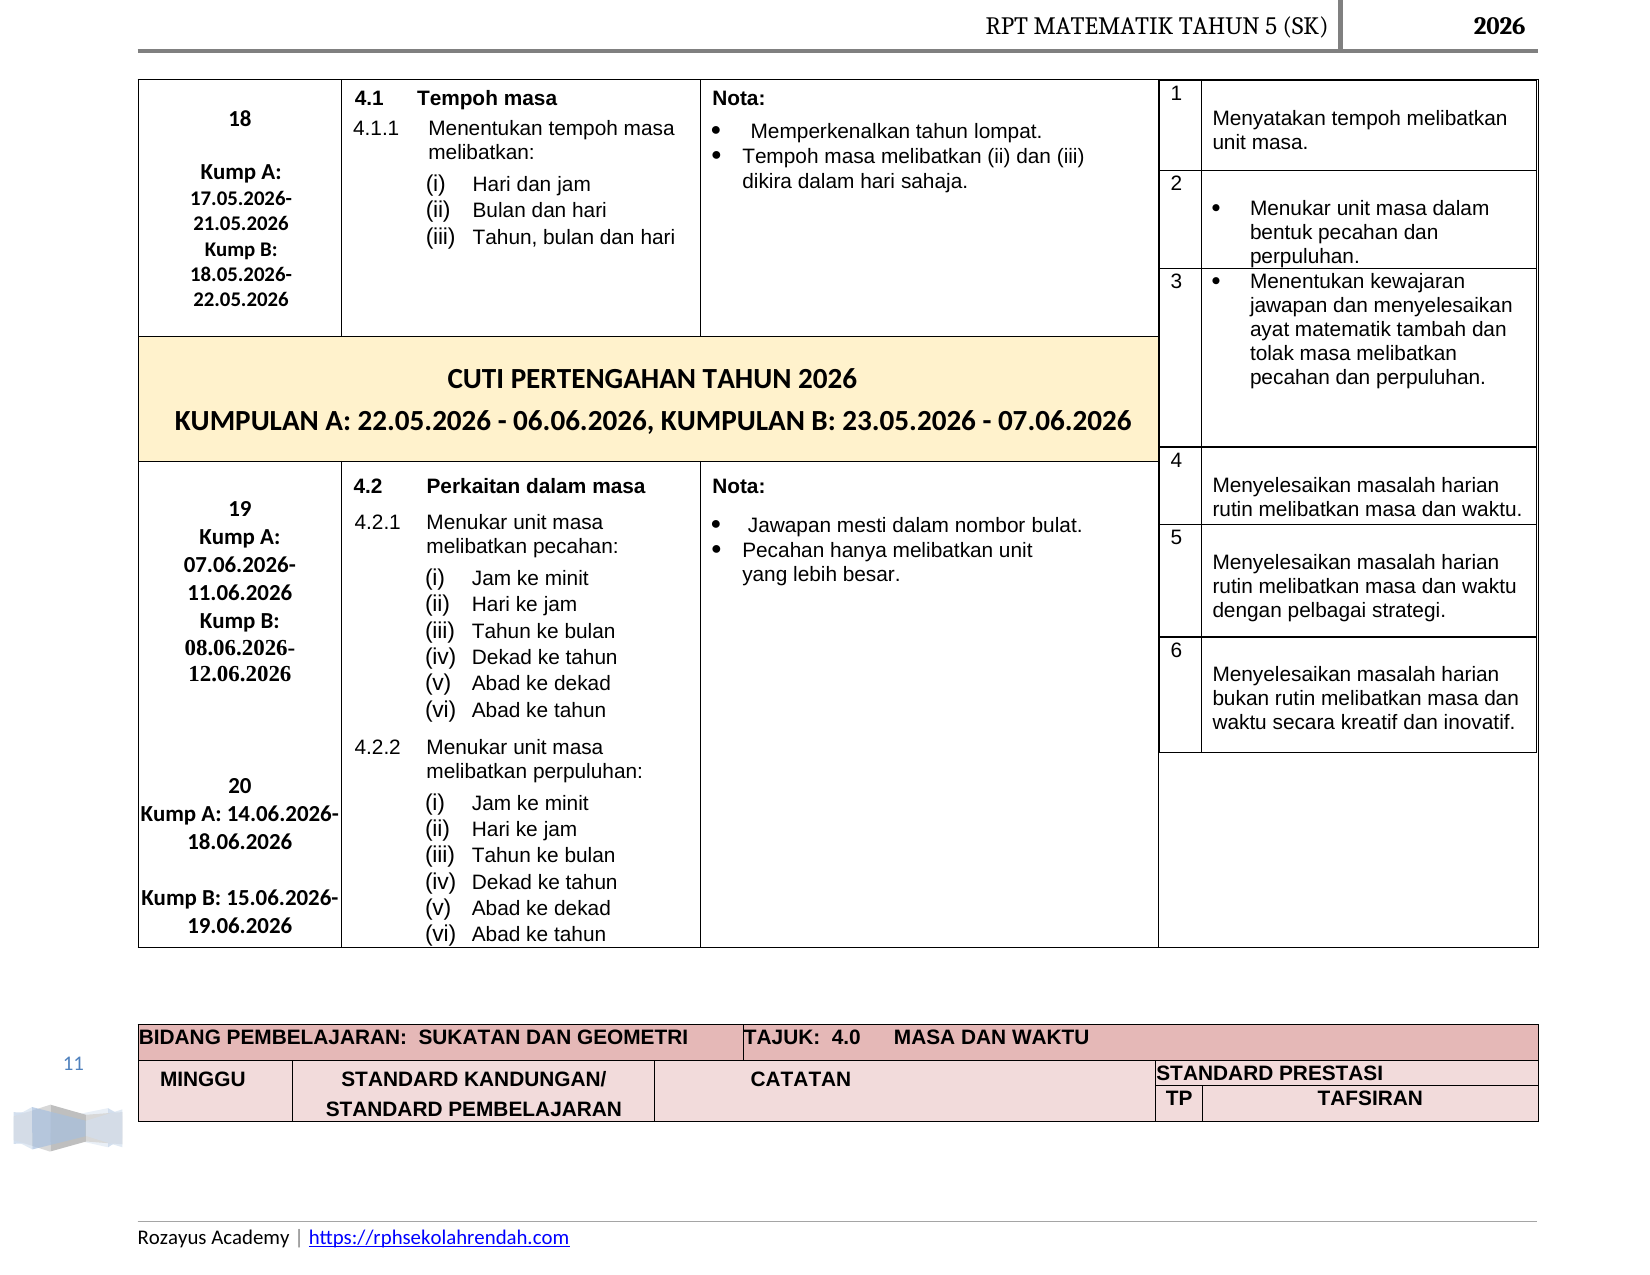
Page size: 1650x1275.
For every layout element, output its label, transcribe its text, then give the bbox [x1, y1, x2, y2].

table_cell TP [1156, 1086, 1202, 1121]
table_cell CUTI PERTENGAHAN TAHUN 2026 KUMPULAN A: 22.05.2026 - 06.06.2026, KUMPULAN B: 23.05.2026 - 07.06.2026 [139, 337, 1158, 461]
table_cell 4.1 Tempoh masa Menentukan tempoh masa melibatkan: Hari dan jam Bulan dan hari Tahun, bulan dan hari [342, 80, 700, 336]
table_cell 19 Kump A: 07.06.2026-11.06.2026 Kump B: 08.06.2026-12.06.2026 20 Kump A: 14.06.2026-18.06.2026 Kump B: 15.06.2026-19.06.2026 [139, 462, 341, 947]
table_cell Nota: Memperkenalkan tahun lompat. Tempoh masa melibatkan (ii) dan (iii) dikira dalam hari sahaja. [701, 80, 1158, 336]
table_header TAJUK: 4.0 MASA DAN WAKTU [744, 1025, 1538, 1060]
table_header BIDANG PEMBELAJARAN: SUKATAN DAN GEOMETRI [139, 1025, 743, 1060]
table_cell STANDARD KANDUNGAN/ STANDARD PEMBELAJARAN [293, 1061, 654, 1121]
table_cell 4.2 Perkaitan dalam masa Menukar unit masa melibatkan pecahan: Jam ke minit Hari ke jam Tahun ke bulan Dekad ke tahun Abad ke dekad Abad ke tahun Menukar unit masa melibatkan perpuluhan: Jam ke minit Hari ke jam Tahun ke bulan Dekad ke tahun Abad ke dekad Abad ke tahun [342, 462, 700, 947]
table_cell STANDARD PRESTASI [1156, 1061, 1538, 1085]
table_cell CATATAN [655, 1061, 1155, 1121]
table_cell Nota: Jawapan mesti dalam nombor bulat. Pecahan hanya melibatkan unit yang lebih besar. [701, 462, 1158, 947]
table_cell MINGGU [139, 1061, 292, 1121]
table_cell 18 Kump A: 17.05.2026-21.05.2026 Kump B: 18.05.2026-22.05.2026 [139, 80, 341, 336]
table_cell [1159, 80, 1538, 947]
table_cell TAFSIRAN [1203, 1086, 1538, 1121]
